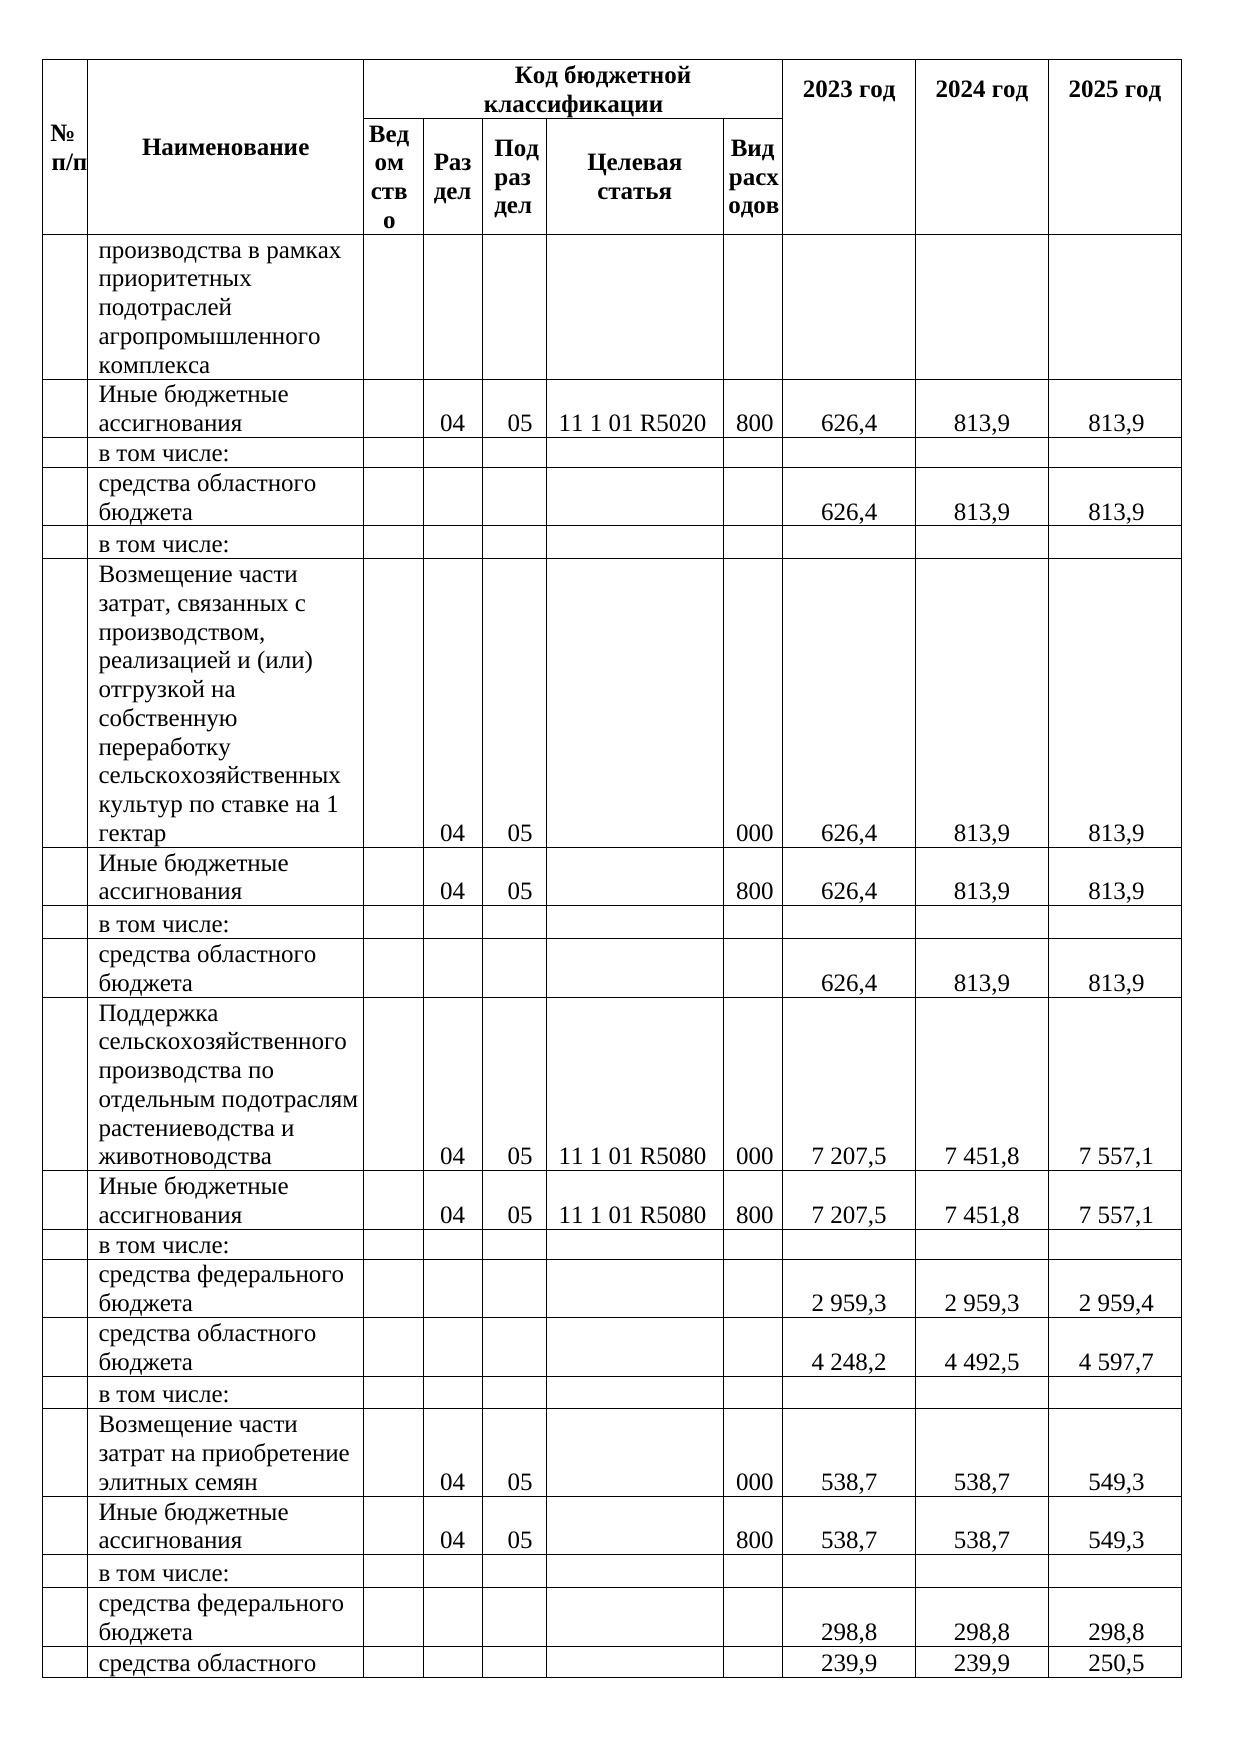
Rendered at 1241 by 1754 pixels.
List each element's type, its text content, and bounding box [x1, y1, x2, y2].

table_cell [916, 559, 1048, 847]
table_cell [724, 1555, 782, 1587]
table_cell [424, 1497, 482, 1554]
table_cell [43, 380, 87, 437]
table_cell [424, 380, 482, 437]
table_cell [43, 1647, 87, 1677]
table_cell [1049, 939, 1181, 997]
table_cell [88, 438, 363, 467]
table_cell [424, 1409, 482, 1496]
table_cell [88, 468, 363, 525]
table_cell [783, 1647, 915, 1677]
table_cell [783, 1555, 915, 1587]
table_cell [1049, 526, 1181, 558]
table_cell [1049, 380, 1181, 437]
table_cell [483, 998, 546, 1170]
table_header Код бюджетной классификации [364, 60, 782, 118]
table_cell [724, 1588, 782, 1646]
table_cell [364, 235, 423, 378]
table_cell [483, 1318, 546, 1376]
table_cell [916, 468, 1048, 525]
table_cell [1049, 118, 1181, 234]
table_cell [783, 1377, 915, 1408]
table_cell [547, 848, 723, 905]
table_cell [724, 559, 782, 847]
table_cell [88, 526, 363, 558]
table_header 2024 год [916, 60, 1048, 118]
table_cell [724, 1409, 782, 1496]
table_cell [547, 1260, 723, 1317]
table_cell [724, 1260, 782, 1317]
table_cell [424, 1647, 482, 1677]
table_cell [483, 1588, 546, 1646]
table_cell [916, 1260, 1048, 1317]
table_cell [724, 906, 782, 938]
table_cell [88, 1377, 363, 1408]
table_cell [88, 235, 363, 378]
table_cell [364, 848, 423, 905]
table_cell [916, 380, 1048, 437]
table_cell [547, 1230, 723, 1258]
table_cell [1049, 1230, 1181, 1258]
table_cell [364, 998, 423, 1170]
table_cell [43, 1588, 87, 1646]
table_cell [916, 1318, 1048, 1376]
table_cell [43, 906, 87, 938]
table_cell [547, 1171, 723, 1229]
table_header 2023 год [783, 60, 915, 118]
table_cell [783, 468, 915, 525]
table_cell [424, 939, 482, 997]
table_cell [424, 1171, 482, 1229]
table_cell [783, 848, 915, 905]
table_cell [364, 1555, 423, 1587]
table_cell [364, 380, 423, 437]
table_cell Под раз дел [483, 119, 546, 234]
table_cell Вид расходов [724, 119, 782, 234]
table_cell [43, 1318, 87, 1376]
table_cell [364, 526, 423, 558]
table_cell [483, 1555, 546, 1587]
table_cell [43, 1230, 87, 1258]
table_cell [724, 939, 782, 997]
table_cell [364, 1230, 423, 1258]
table_cell Раз дел [424, 119, 482, 234]
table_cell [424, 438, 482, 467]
table_header Наименование [88, 60, 363, 234]
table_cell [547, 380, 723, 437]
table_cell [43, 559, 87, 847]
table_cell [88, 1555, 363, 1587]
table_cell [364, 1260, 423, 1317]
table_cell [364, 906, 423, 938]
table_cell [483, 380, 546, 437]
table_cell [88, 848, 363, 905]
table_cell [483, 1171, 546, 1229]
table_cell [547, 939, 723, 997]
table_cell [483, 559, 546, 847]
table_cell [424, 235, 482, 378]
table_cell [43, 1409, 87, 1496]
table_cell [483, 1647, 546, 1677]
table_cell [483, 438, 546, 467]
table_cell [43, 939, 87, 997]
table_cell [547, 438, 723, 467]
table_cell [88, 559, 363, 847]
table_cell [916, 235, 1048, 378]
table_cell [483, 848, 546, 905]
table_header 2025 год [1049, 60, 1181, 118]
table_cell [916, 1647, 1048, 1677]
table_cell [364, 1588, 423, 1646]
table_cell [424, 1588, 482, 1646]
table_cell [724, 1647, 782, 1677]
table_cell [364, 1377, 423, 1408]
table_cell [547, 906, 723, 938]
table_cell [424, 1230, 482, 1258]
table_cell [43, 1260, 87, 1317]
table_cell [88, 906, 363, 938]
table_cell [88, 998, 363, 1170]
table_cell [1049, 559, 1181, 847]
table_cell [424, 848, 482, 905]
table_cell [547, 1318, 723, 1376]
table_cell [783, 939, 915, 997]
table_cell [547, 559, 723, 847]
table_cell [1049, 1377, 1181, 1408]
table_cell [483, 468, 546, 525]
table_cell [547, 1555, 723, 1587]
table_cell Целевая статья [547, 119, 723, 234]
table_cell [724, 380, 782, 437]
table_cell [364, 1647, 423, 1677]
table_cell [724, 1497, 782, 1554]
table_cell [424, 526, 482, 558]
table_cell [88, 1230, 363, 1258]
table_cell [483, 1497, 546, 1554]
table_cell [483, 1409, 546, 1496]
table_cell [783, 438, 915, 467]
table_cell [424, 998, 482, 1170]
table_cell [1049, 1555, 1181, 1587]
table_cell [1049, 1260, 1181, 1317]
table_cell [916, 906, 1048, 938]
table_cell [783, 118, 915, 234]
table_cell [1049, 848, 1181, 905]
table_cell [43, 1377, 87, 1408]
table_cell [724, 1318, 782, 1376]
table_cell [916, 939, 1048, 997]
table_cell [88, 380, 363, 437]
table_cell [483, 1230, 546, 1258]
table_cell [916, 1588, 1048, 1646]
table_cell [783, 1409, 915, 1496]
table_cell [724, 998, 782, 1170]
table_header № п/п [43, 60, 87, 234]
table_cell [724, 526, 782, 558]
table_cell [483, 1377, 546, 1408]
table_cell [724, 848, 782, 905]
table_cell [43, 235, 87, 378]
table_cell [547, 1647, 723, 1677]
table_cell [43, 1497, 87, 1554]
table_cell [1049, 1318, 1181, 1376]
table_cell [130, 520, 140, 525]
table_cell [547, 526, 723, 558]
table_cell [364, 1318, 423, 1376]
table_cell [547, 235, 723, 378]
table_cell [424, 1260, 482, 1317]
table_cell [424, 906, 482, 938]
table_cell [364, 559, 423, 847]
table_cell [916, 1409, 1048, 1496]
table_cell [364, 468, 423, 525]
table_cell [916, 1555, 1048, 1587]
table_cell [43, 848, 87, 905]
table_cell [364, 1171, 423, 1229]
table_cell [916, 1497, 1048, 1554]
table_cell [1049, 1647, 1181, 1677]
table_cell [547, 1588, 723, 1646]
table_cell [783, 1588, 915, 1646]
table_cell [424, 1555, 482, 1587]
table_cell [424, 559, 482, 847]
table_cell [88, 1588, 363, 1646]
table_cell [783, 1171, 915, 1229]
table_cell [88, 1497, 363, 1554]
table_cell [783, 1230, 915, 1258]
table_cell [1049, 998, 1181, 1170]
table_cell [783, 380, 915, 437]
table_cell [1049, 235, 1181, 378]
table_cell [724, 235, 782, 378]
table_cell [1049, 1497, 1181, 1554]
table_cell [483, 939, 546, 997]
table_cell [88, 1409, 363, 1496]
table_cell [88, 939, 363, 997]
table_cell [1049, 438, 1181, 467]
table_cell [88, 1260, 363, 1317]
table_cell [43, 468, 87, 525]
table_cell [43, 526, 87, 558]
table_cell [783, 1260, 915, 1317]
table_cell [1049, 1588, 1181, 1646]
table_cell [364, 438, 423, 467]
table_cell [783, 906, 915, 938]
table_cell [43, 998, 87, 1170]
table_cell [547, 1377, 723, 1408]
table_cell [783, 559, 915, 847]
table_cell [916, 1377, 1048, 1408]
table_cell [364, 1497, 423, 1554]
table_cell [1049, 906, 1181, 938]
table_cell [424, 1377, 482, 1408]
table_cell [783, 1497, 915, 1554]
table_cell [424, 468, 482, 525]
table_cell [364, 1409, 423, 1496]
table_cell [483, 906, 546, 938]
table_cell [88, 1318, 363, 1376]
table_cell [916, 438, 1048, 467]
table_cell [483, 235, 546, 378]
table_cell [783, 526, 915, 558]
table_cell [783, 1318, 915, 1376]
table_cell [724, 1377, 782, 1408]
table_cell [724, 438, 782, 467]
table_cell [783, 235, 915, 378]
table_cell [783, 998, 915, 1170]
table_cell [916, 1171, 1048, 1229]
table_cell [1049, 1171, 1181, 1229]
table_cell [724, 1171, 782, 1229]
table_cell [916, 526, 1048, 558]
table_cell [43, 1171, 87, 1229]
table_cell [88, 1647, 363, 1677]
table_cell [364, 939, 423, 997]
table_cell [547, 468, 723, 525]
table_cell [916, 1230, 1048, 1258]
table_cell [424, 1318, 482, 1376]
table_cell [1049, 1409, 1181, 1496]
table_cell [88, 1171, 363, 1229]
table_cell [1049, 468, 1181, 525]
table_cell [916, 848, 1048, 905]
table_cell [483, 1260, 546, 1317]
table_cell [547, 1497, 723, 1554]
table_cell [916, 118, 1048, 234]
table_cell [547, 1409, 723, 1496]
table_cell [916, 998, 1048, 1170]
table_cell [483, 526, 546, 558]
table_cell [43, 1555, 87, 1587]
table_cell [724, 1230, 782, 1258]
table_cell Ведом ство [364, 119, 423, 234]
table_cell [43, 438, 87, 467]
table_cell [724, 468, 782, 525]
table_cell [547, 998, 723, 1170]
